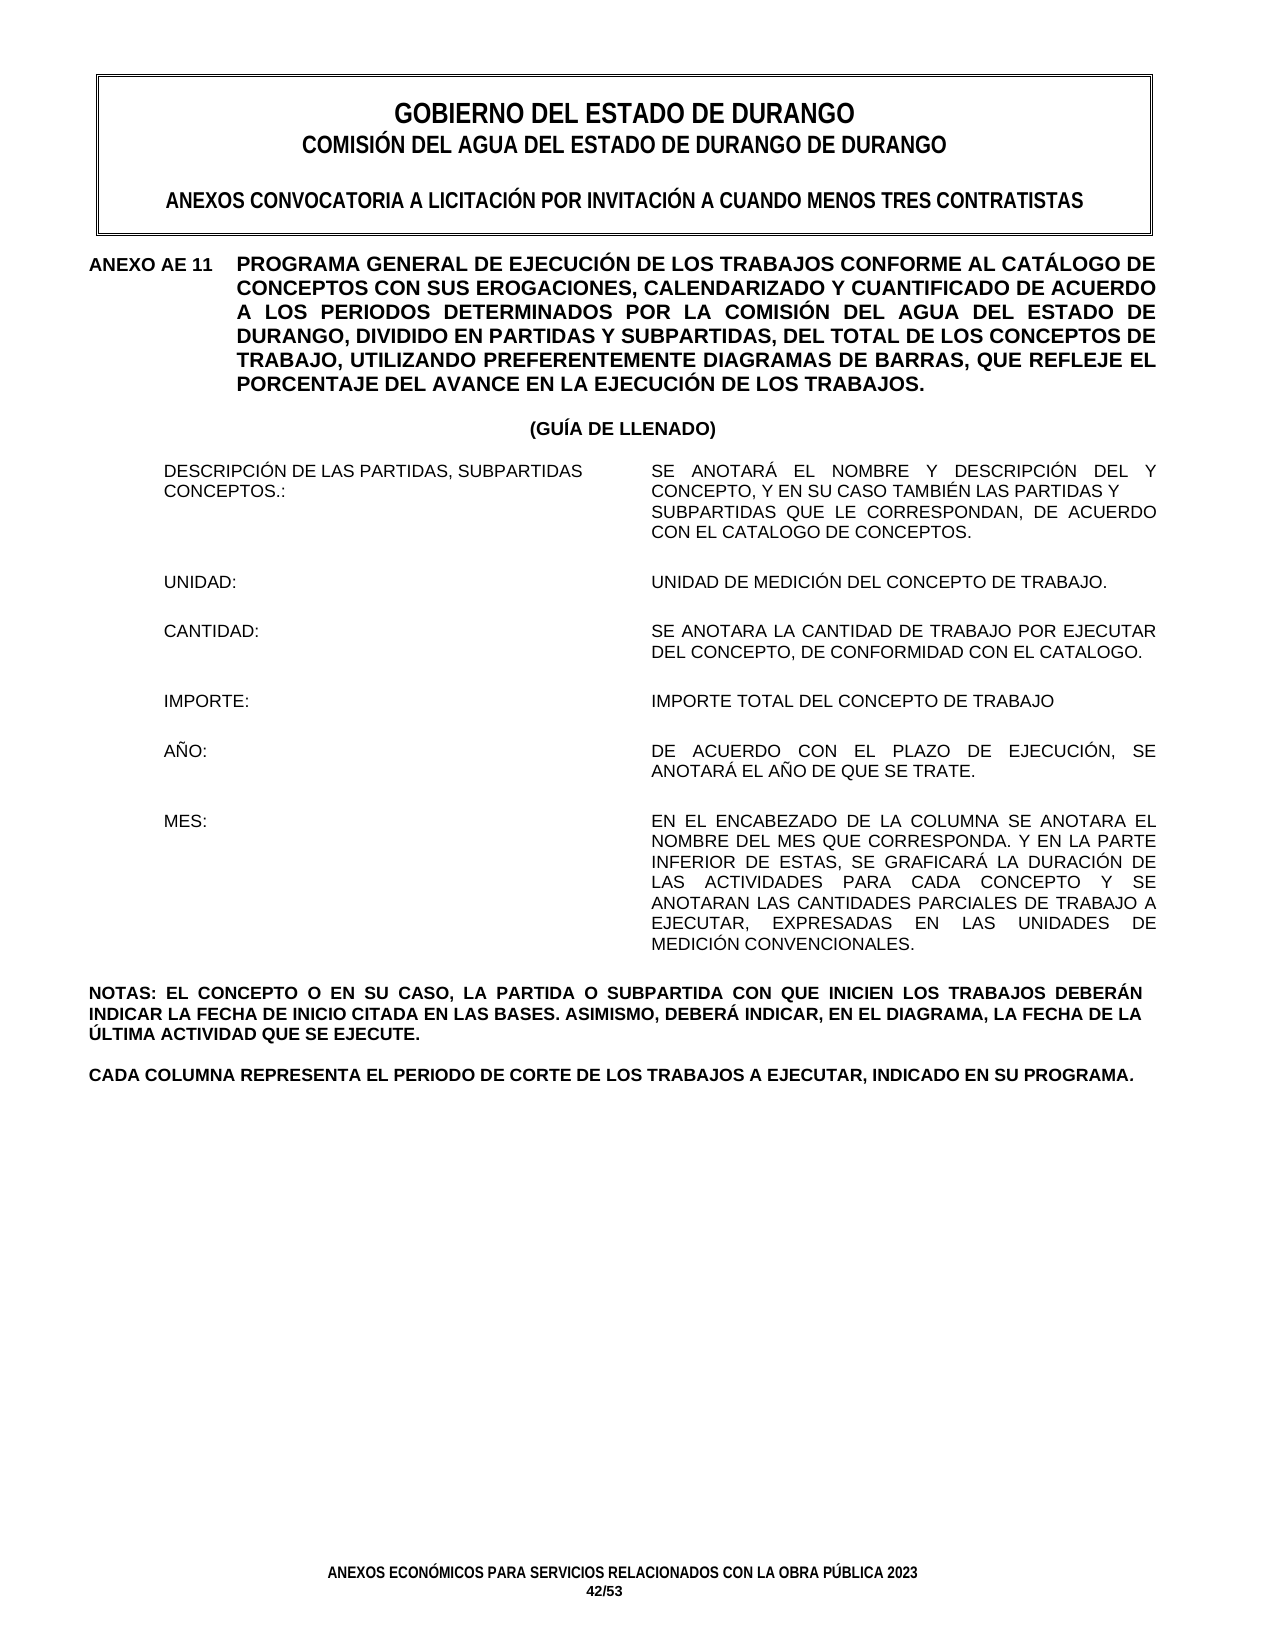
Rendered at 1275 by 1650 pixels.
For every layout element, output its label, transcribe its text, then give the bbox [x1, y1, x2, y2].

text DESCRIPCIÓN DE LAS PARTIDAS, SUBPARTIDAS SE ANOTARÁ EL NOMBRE Y DESCRIPCIÓN DEL Y CONCEPTOS.: CONCEPTO, Y EN SU CASO TAMBIÉN LAS PARTIDAS Y [164, 461, 1157, 502]
text MES: EN EL ENCABEZADO DE LA COLUMNA SE ANOTARA EL NOMBRE DEL MES QUE CORRESPONDA. Y EN LA PARTE INFERIOR DE ESTAS, SE GRAFICARÁ LA DURACIÓN DE LAS ACTIVIDADES PARA CADA CONCEPTO Y SE ANOTARAN LAS CANTIDADES PARCIALES DE TRABAJO A EJECUTAR, EXPRESADAS EN LAS UNIDADES DE MEDICIÓN CONVENCIONALES. [164, 811, 1157, 954]
text AÑO: DE ACUERDO CON EL PLAZO DE EJECUCIÓN, SE ANOTARÁ EL AÑO DE QUE SE TRATE. [164, 741, 1157, 782]
text IMPORTE: IMPORTE TOTAL DEL CONCEPTO DE TRABAJO [164, 691, 1157, 712]
text SUBPARTIDAS QUE LE CORRESPONDAN, DE ACUERDO CON EL CATALOGO DE CONCEPTOS. [651, 502, 1157, 542]
text CANTIDAD: SE ANOTARA LA CANTIDAD DE TRABAJO POR EJECUTAR DEL CONCEPTO, DE CONFORMIDAD CON EL CATALOGO. [164, 621, 1157, 662]
text UNIDAD: UNIDAD DE MEDICIÓN DEL CONCEPTO DE TRABAJO. [164, 572, 1157, 592]
text CADA COLUMNA REPRESENTA EL PERIODO DE CORTE DE LOS TRABAJOS A EJECUTAR, INDICADO EN SU PROGRAMA. [89, 1064, 1152, 1085]
text NOTAS: EL CONCEPTO O EN SU CASO, LA PARTIDA O SUBPARTIDA CON QUE INICIEN LOS TRABAJOS DEBERÁN INDICAR LA FECHA DE INICIO CITADA EN LAS BASES. ASIMISMO, DEBERÁ INDICAR, EN EL DIAGRAMA, LA FECHA DE LA ÚLTIMA ACTIVIDAD QUE SE EJECUTE. [89, 983, 1144, 1044]
